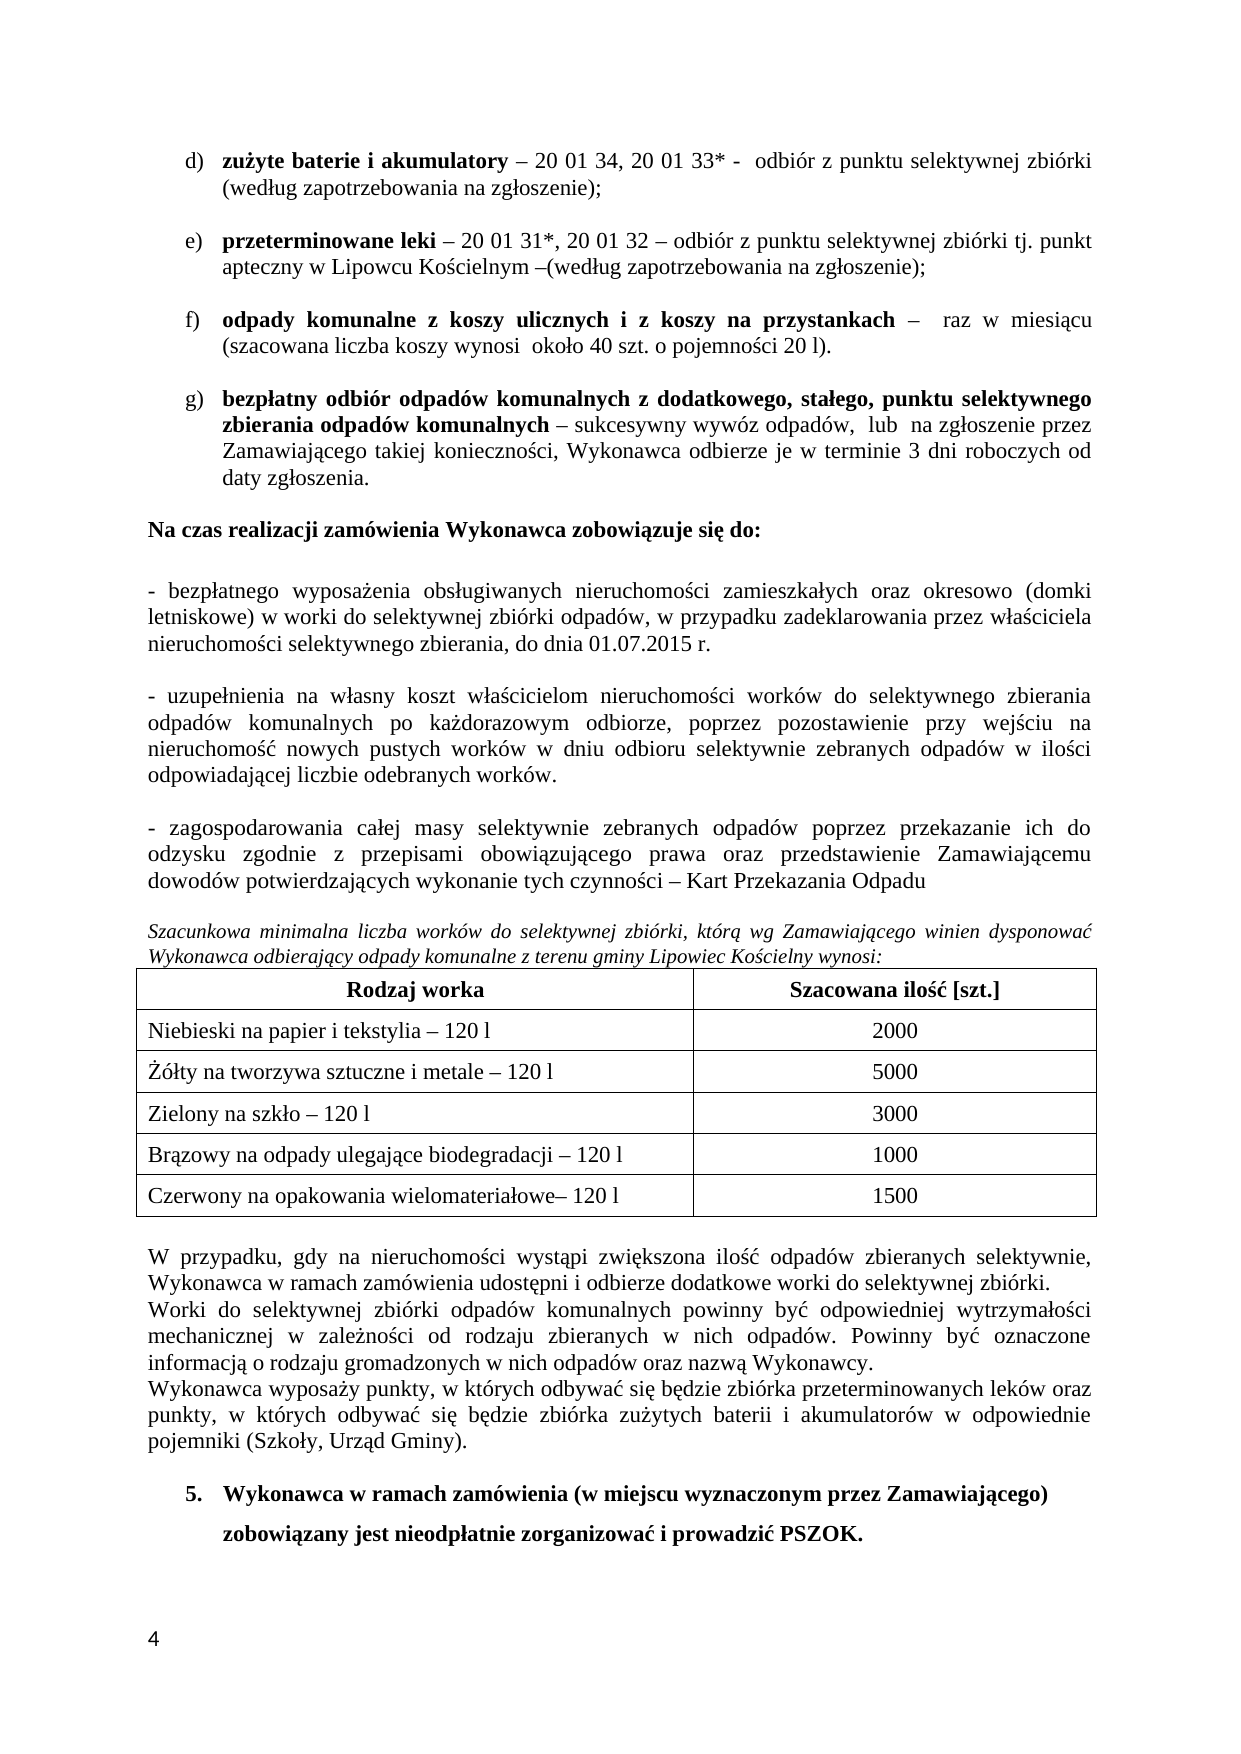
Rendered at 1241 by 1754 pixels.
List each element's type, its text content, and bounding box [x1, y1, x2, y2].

text Szacunkowa minimalna liczba worków do selektywnej zbiórki, którą wg Zamawiającego winien dysponować Wykonawca odbierający odpady komunalne z terenu gminy Lipowiec Kościelny wynosi: [148, 919, 1093, 968]
table_cell 1000 [694, 1134, 1096, 1174]
list zużyte baterie i akumulatory – 20 01 34, 20 01 33* - odbiór z punktu selektywnej zbiórki (według zapotrzebowania na zgłoszenie); [185, 148, 1093, 200]
table_header Szacowana ilość [szt.] [694, 969, 1096, 1009]
table_cell Brązowy na odpady ulegające biodegradacji – 120 l [137, 1134, 693, 1174]
text W przypadku, gdy na nieruchomości wystąpi zwiększona ilość odpadów zbieranych selektywnie, Wykonawca w ramach zamówienia udostępni i odbierze dodatkowe worki do selektywnej zbiórki. [148, 1243, 1093, 1296]
list przeterminowane leki – 20 01 31*, 20 01 32 – odbiór z punktu selektywnej zbiórki tj. punkt apteczny w Lipowcu Kościelnym –(według zapotrzebowania na zgłoszenie); [185, 227, 1093, 279]
list odpady komunalne z koszy ulicznych i z koszy na przystankach – raz w miesiącu (szacowana liczba koszy wynosi około 40 szt. o pojemności 20 l). [185, 306, 1093, 358]
table_cell Zielony na szkło – 120 l [137, 1093, 693, 1133]
list Wykonawca w ramach zamówienia (w miejscu wyznaczonym przez Zamawiającego) zobowiązany jest nieodpłatnie zorganizować i prowadzić PSZOK. [185, 1480, 1093, 1546]
text - uzupełnienia na własny koszt właścicielom nieruchomości worków do selektywnego zbierania odpadów komunalnych po każdorazowym odbiorze, poprzez pozostawienie przy wejściu na nieruchomość nowych pustych worków w dniu odbioru selektywnie zebranych odpadów w ilości odpowiadającej liczbie odebranych worków. [148, 682, 1093, 788]
table_cell 3000 [694, 1093, 1096, 1133]
table_cell Niebieski na papier i tekstylia – 120 l [137, 1010, 693, 1050]
table_cell 1500 [694, 1175, 1096, 1216]
text Na czas realizacji zamówienia Wykonawca zobowiązuje się do: [148, 517, 1093, 543]
table_cell 5000 [694, 1051, 1096, 1092]
text Wykonawca wyposaży punkty, w których odbywać się będzie zbiórka przeterminowanych leków oraz punkty, w których odbywać się będzie zbiórka zużytych baterii i akumulatorów w odpowiednie pojemniki (Szkoły, Urząd Gminy). [148, 1375, 1093, 1454]
text Worki do selektywnej zbiórki odpadów komunalnych powinny być odpowiedniej wytrzymałości mechanicznej w zależności od rodzaju zbieranych w nich odpadów. Powinny być oznaczone informacją o rodzaju gromadzonych w nich odpadów oraz nazwą Wykonawcy. [148, 1296, 1093, 1375]
text - zagospodarowania całej masy selektywnie zebranych odpadów poprzez przekazanie ich do odzysku zgodnie z przepisami obowiązującego prawa oraz przedstawienie Zamawiającemu dowodów potwierdzających wykonanie tych czynności – Kart Przekazania Odpadu [148, 814, 1093, 893]
table_header Rodzaj worka [137, 969, 693, 1009]
table_cell Żółty na tworzywa sztuczne i metale – 120 l [137, 1051, 693, 1092]
table_cell Czerwony na opakowania wielomateriałowe– 120 l [137, 1175, 693, 1216]
list bezpłatny odbiór odpadów komunalnych z dodatkowego, stałego, punktu selektywnego zbierania odpadów komunalnych – sukcesywny wywóz odpadów, lub na zgłoszenie przez Zamawiającego takiej konieczności, Wykonawca odbierze je w terminie 3 dni roboczych od daty zgłoszenia. [185, 385, 1093, 490]
text - bezpłatnego wyposażenia obsługiwanych nieruchomości zamieszkałych oraz okresowo (domki letniskowe) w worki do selektywnej zbiórki odpadów, w przypadku zadeklarowania przez właściciela nieruchomości selektywnego zbierania, do dnia 01.07.2015 r. [148, 577, 1093, 656]
table_cell 2000 [694, 1010, 1096, 1050]
